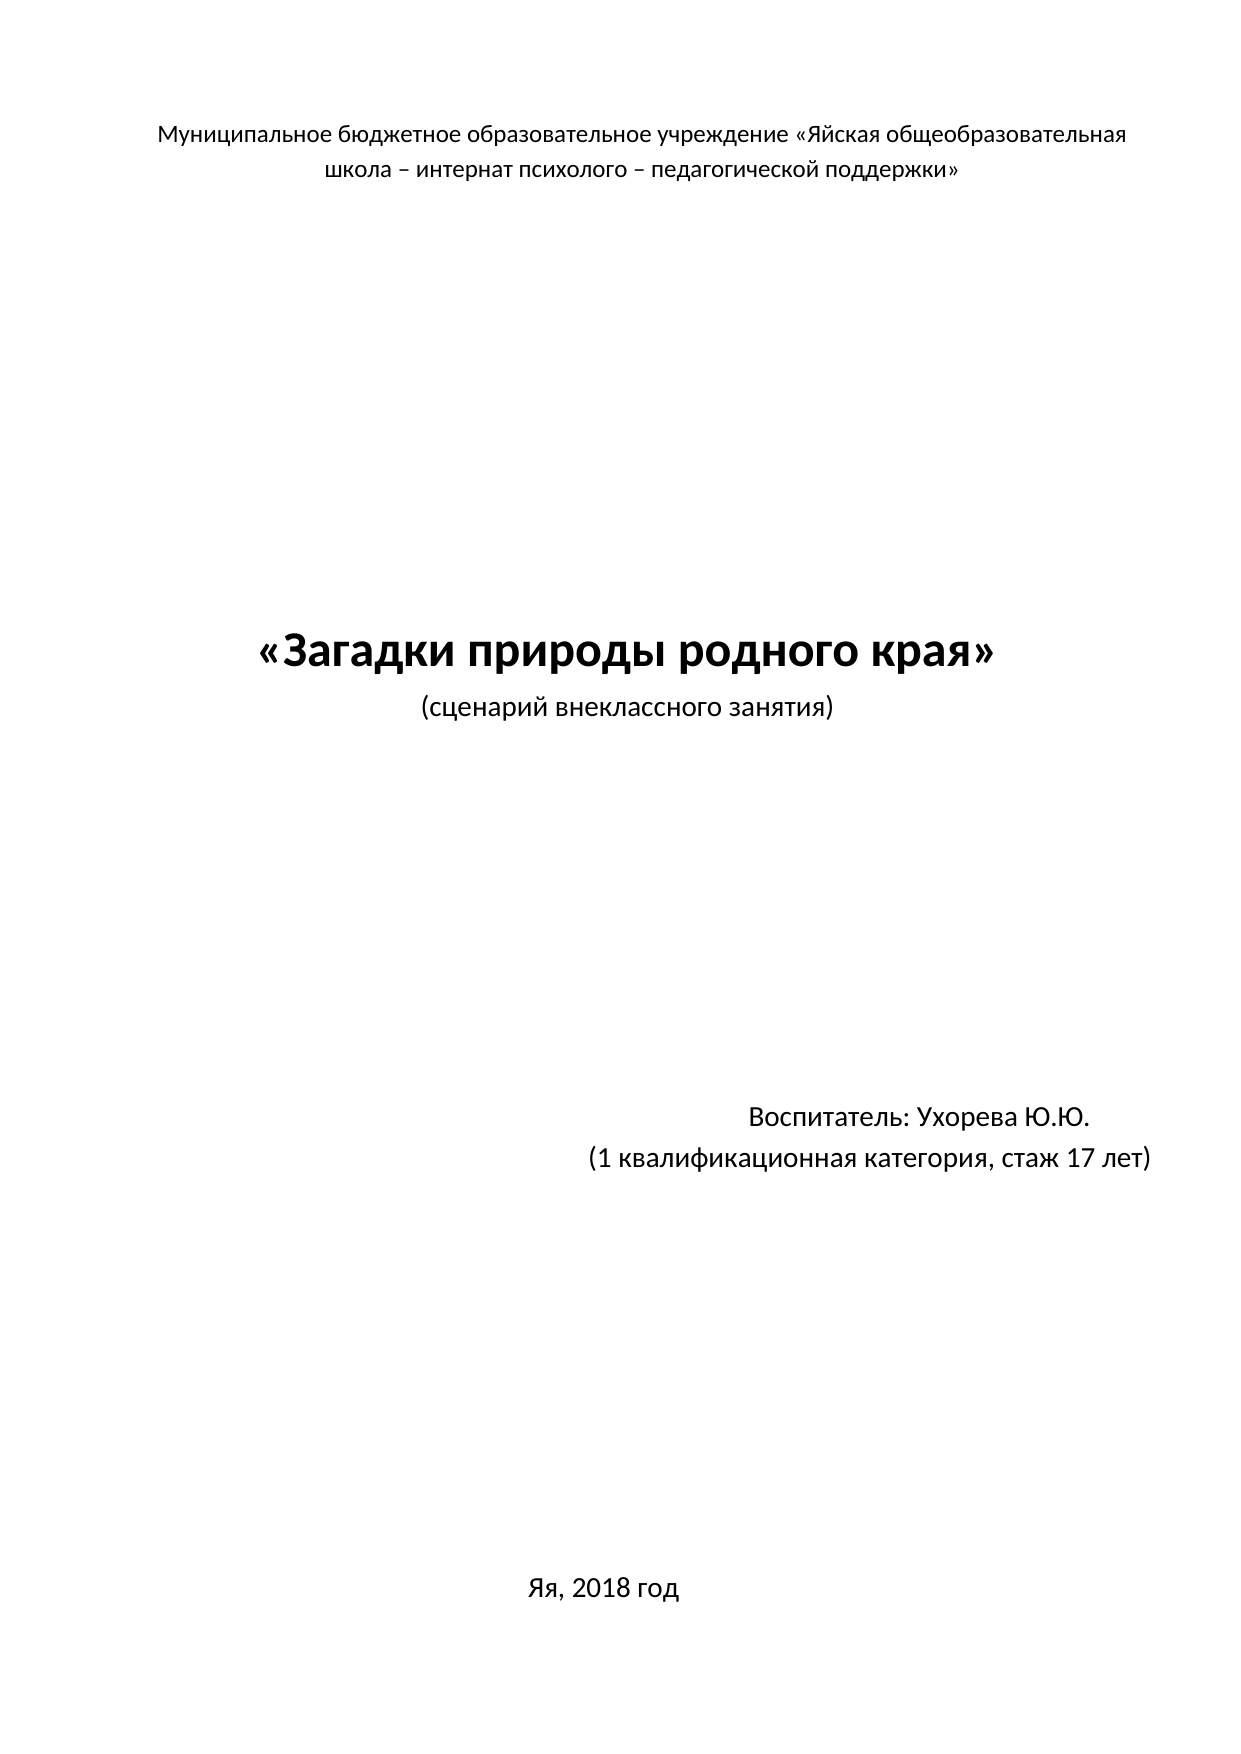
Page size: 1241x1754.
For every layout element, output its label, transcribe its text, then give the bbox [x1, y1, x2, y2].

text Яя, 2018 год [133, 1569, 1152, 1604]
list Воспитатель: Ухорева Ю.Ю. [103, 1098, 1152, 1133]
list (сценарий внеклассного занятия) [103, 688, 1152, 724]
text Муниципальное бюджетное образовательное учреждение «Яйская общеобразовательная школа – интернат психолого – педагогической поддержки» [133, 118, 1152, 184]
list «Загадки природы родного края» [103, 618, 1152, 679]
list (1 квалификационная категория, стаж 17 лет) [103, 1139, 1152, 1174]
